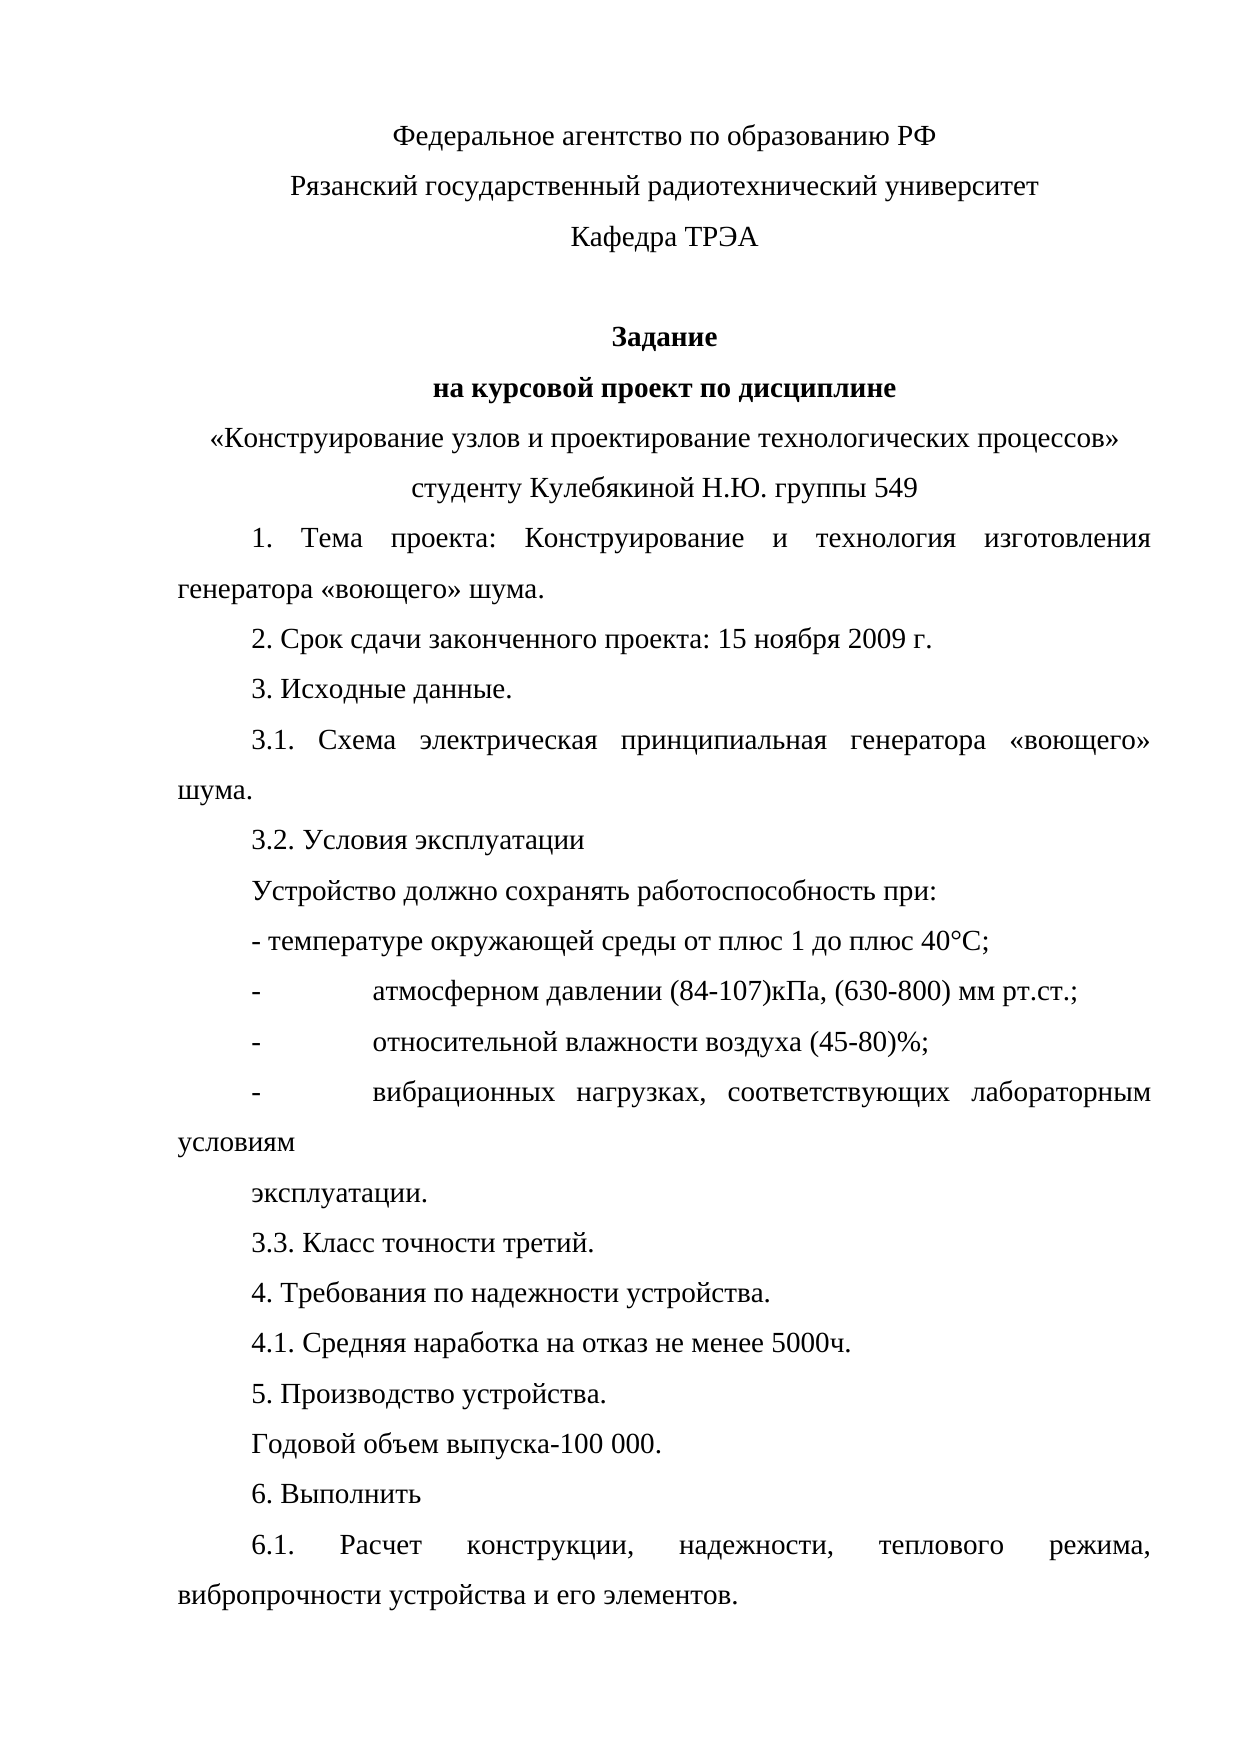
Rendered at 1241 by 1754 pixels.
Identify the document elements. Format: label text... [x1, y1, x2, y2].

list относительной влажности воздуха (45-80)%; [177, 1024, 1152, 1057]
text 3. Исходные данные. [177, 672, 1152, 705]
text «Конструирование узлов и проектирование технологических процессов» [177, 420, 1152, 453]
text Годовой объем выпуска-100 000. [177, 1426, 1152, 1460]
subtitle Кафедра ТРЭА [177, 219, 1152, 252]
text 4.1. Средняя наработка на отказ не менее 5000ч. [177, 1326, 1152, 1359]
text 5. Производство устройства. [177, 1376, 1152, 1409]
text студенту Кулебякиной Н.Ю. группы 549 [177, 470, 1152, 504]
text 6. Выполнить [177, 1477, 1152, 1510]
text Задание [177, 319, 1152, 353]
text 3.1. Схема электрическая принципиальная генератора «воющего» шума. [177, 722, 1152, 806]
list атмосферном давлении (84-107)кПа, (630-800) мм рт.ст.; [177, 973, 1152, 1007]
subtitle Федеральное агентство по образованию РФ [177, 118, 1152, 152]
text - температуре окружающей среды от плюс 1 до плюс 40°С; [177, 923, 1152, 957]
text 3.3. Класс точности третий. [177, 1225, 1152, 1258]
text Устройство должно сохранять работоспособность при: [177, 873, 1152, 906]
text эксплуатации. [177, 1175, 1152, 1208]
text 4. Требования по надежности устройства. [177, 1275, 1152, 1309]
text на курсовой проект по дисциплине [177, 370, 1152, 403]
text 3.2. Условия эксплуатации [177, 822, 1152, 856]
text 6.1. Расчет конструкции, надежности, теплового режима, вибропрочности устройства и его элементов. [177, 1527, 1152, 1611]
list вибрационных нагрузках, соответствующих лабораторным условиям [177, 1074, 1152, 1158]
subtitle Рязанский государственный радиотехнический университет [177, 168, 1152, 202]
text 2. Срок сдачи законченного проекта: 15 ноября . [177, 621, 1152, 655]
text 1. Тема проекта: Конструирование и технология изготовления генератора «воющего» шума. [177, 521, 1152, 604]
